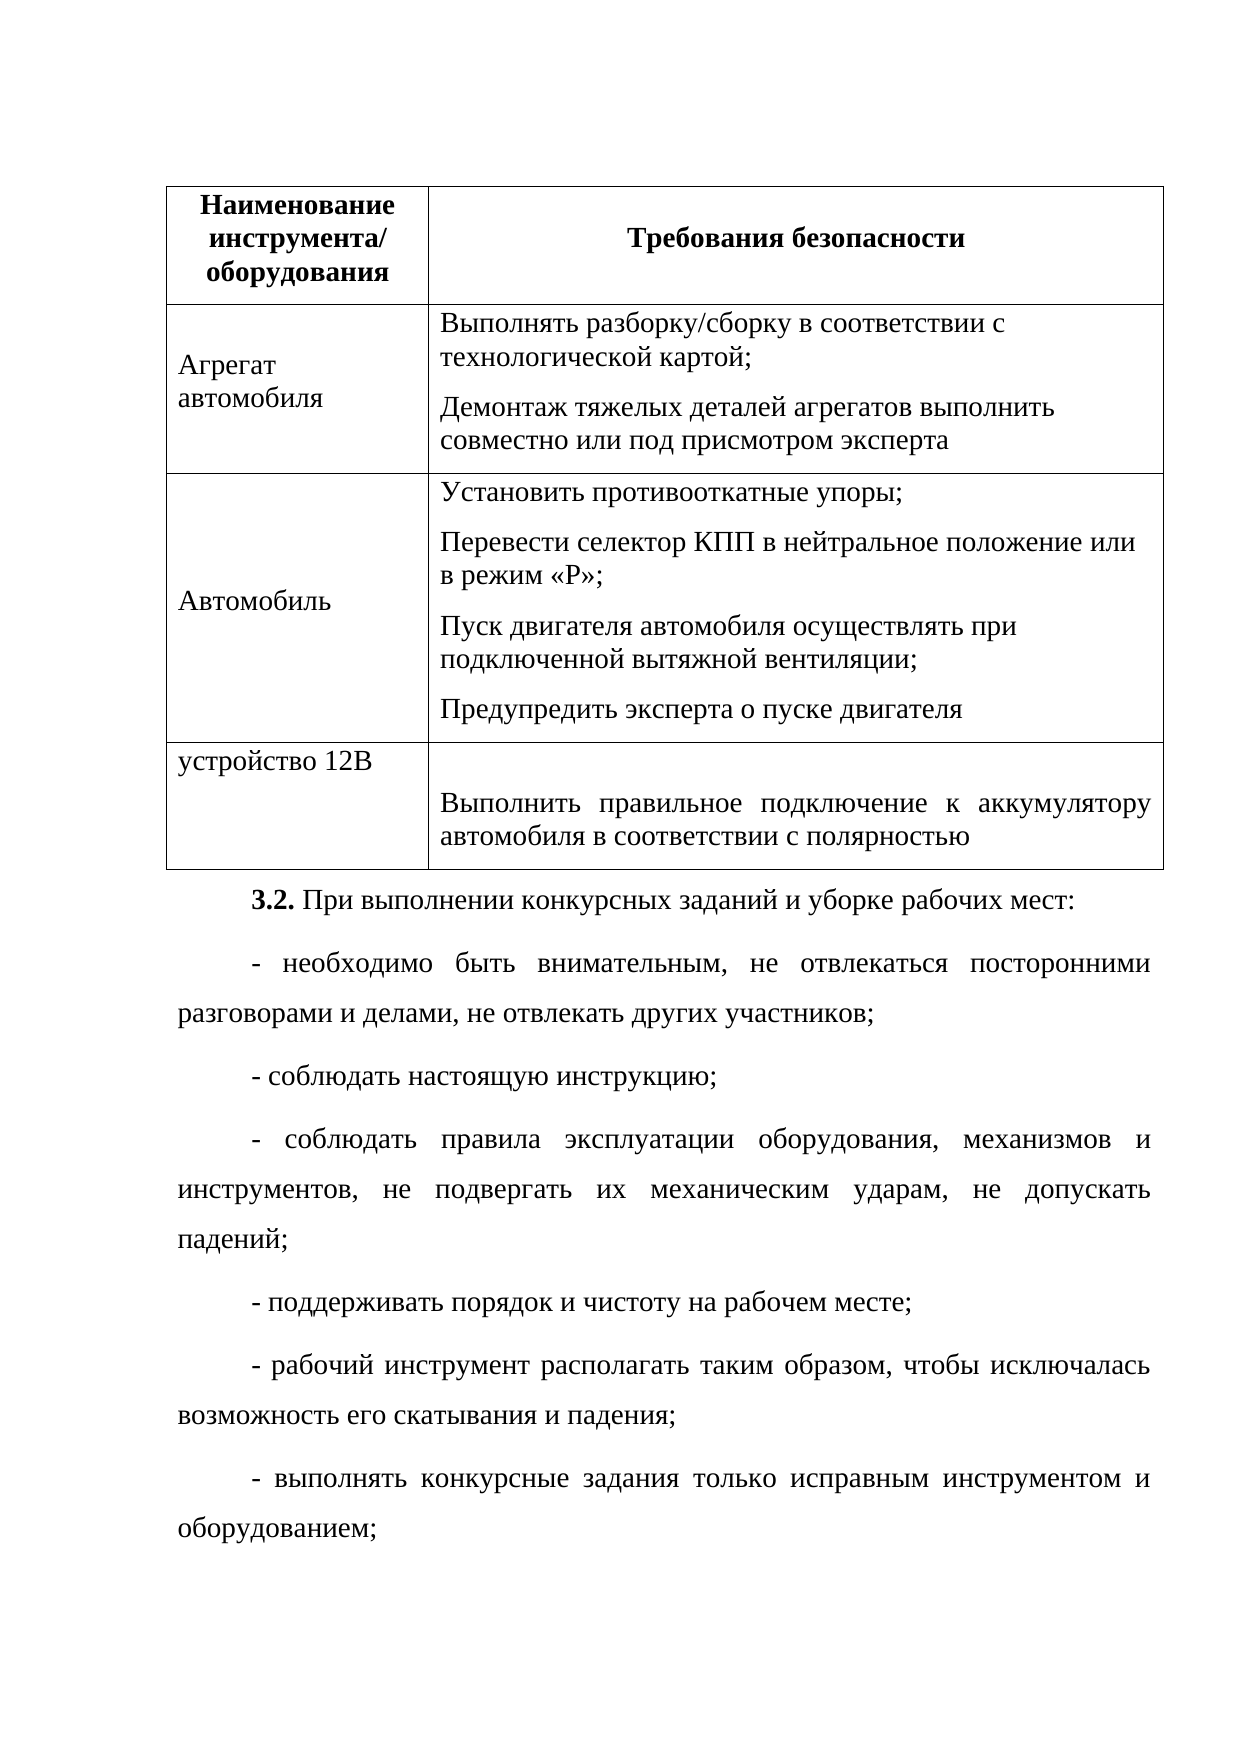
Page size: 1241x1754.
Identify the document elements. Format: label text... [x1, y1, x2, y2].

table_cell Выставить необходимое напряжение, Выполнить правильное подключение к аккумулятору автомобиля в соответствии с полярностью [429, 743, 1163, 868]
text - выполнять конкурсные задания только исправным инструментом и оборудованием; [177, 1460, 1152, 1544]
text - соблюдать правила эксплуатации оборудования, механизмов и инструментов, не подвергать их механическим ударам, не допускать падений; [177, 1121, 1152, 1255]
table_cell Зарядное устройство 12В [167, 743, 428, 868]
text - поддерживать порядок и чистоту на рабочем месте; [177, 1284, 1152, 1318]
table_cell Установить противооткатные упоры; Перевести селектор КПП в нейтральное положение или в режим «Р»; Пуск двигателя автомобиля осуществлять при подключенной вытяжной вентиляции; Предупредить эксперта о пуске двигателя [429, 474, 1163, 742]
table_cell Выполнять разборку/сборку в соответствии с технологической картой; Демонтаж тяжелых деталей агрегатов выполнить совместно или под присмотром эксперта [429, 305, 1163, 473]
text - соблюдать настоящую инструкцию; [177, 1058, 1152, 1092]
table_header Требования безопасности [429, 187, 1163, 304]
text 3.2. При выполнении конкурсных заданий и уборке рабочих мест: [177, 882, 1152, 916]
text - рабочий инструмент располагать таким образом, чтобы исключалась возможность его скатывания и падения; [177, 1347, 1152, 1431]
table_header Наименование инструмента/ оборудования [167, 187, 428, 304]
table_cell Агрегат автомобиля [167, 305, 428, 473]
text - необходимо быть внимательным, не отвлекаться посторонними разговорами и делами, не отвлекать других участников; [177, 945, 1152, 1029]
table_cell Автомобиль [167, 474, 428, 742]
